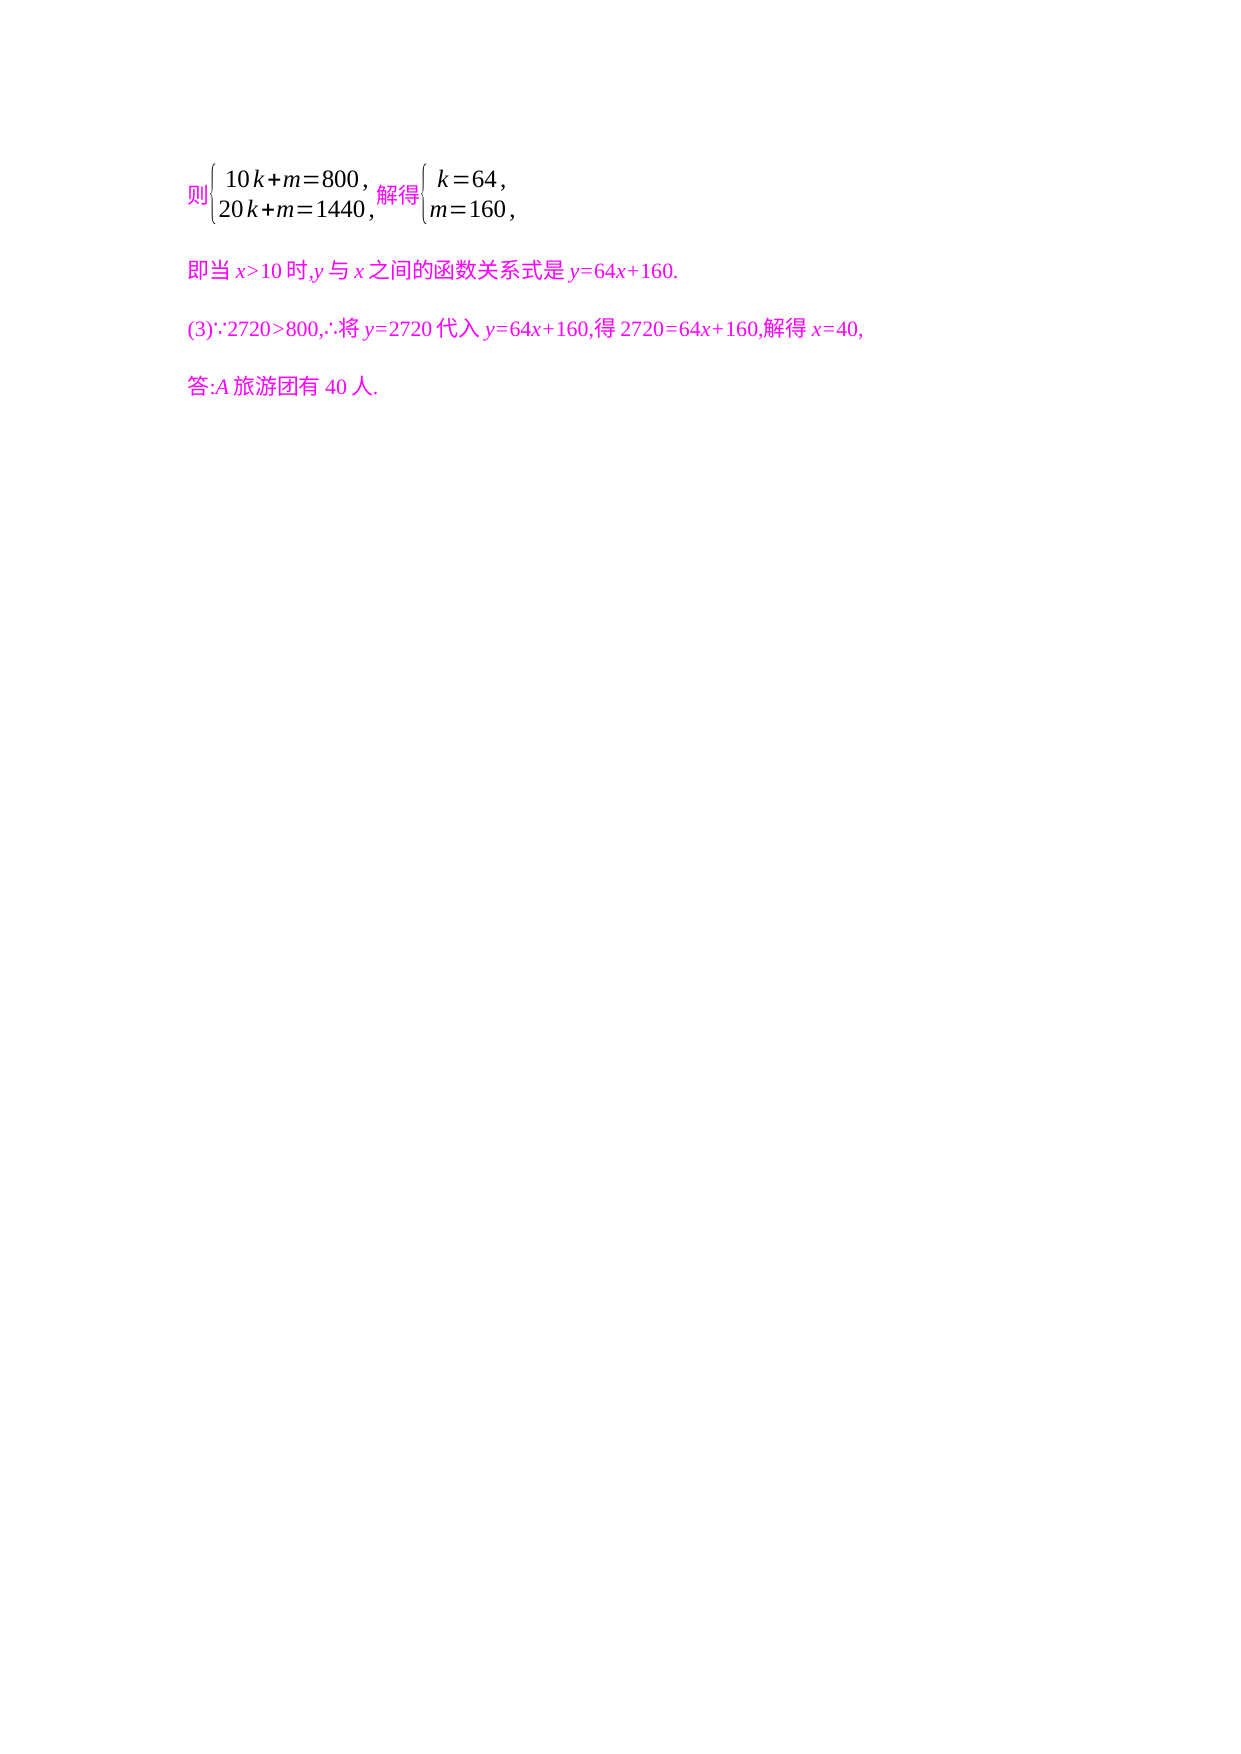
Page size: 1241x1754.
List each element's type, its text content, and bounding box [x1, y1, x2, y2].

text (3)∵2720>800,∴将y=2720代入y=64x+160,得2720=64x+160,解得x=40, [187, 311, 1053, 343]
text 则解得 [187, 162, 1053, 227]
text 答:A旅游团有40人. [187, 368, 1053, 401]
text 即当x>10时,y与x之间的函数关系式是y=64x+160. [187, 252, 1053, 285]
